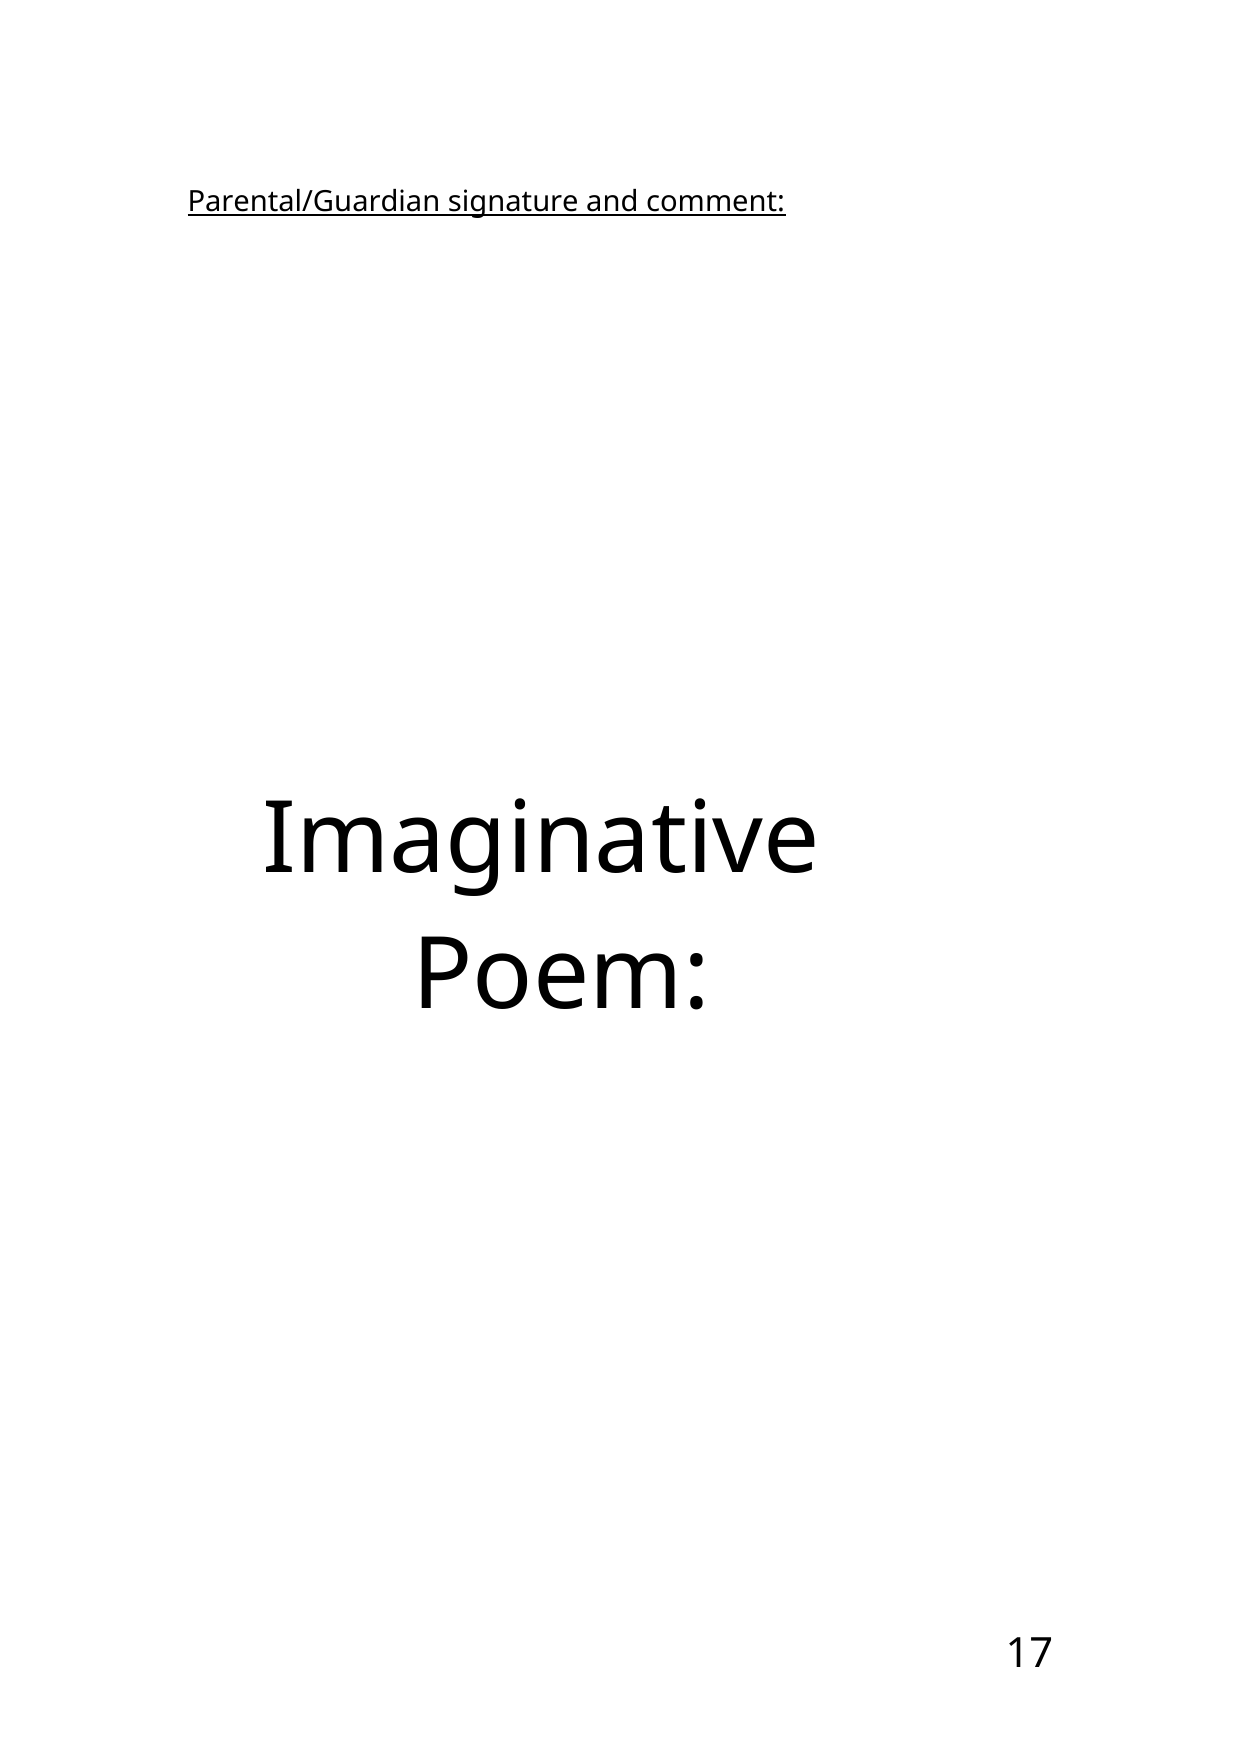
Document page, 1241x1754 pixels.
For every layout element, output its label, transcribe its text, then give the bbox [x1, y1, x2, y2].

text Poem: [337, 901, 1053, 1038]
text Parental/Guardian signature and comment: [187, 181, 1053, 220]
text Imaginative [262, 765, 1053, 901]
